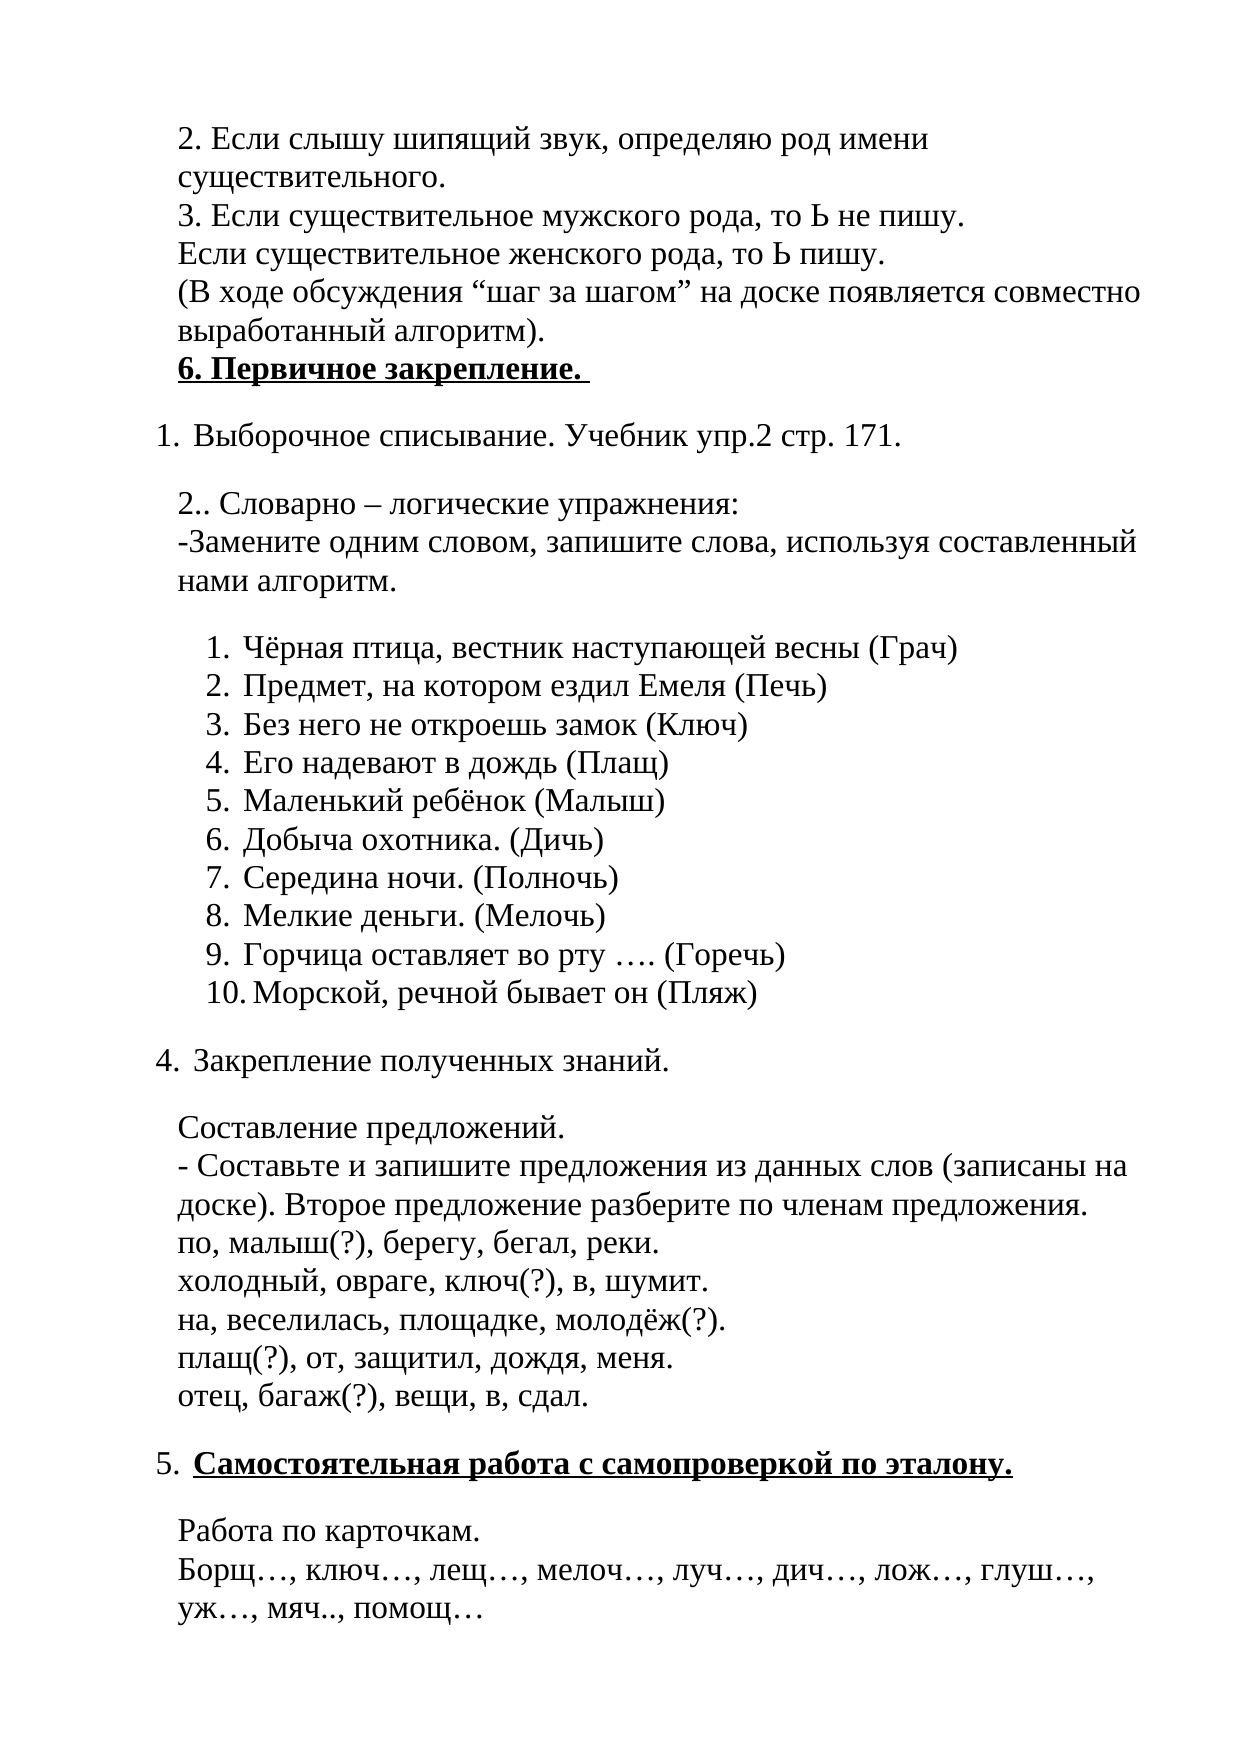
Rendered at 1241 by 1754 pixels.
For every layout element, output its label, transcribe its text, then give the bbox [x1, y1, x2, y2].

list Добыча охотника. (Дичь) [205, 819, 1152, 857]
list Мелкие деньги. (Мелочь) [205, 896, 1152, 934]
text - Составьте и запишите предложения из данных слов (записаны на доске). Второе предложение разберите по членам предложения. [177, 1146, 1152, 1222]
text по, малыш(?), берегу, бегал, реки. [177, 1222, 1152, 1261]
text Борщ…, ключ…, лещ…, мелоч…, луч…, дич…, лож…, глуш…, уж…, мяч.., помощ… [177, 1549, 1152, 1626]
text холодный, овраге, ключ(?), в, шумит. [177, 1261, 1152, 1299]
list Закрепление полученных знаний. [155, 1040, 1152, 1078]
list Без него не откроешь замок (Ключ) [205, 704, 1152, 742]
text Если существительное женского рода, то Ь пишу. [177, 233, 1152, 271]
text Работа по карточкам. [177, 1511, 1152, 1549]
list Предмет, на котором ездил Емеля (Печь) [205, 666, 1152, 704]
list Маленький ребёнок (Малыш) [205, 781, 1152, 819]
list Морской, речной бывает он (Пляж) [205, 972, 1152, 1011]
text Составление предложений. [177, 1107, 1152, 1146]
text 2. Если слышу шипящий звук, определяю род имени существительного. [177, 118, 1152, 195]
list Его надевают в дождь (Плащ) [205, 742, 1152, 781]
list Самостоятельная работа с самопроверкой по эталону. [155, 1443, 1152, 1481]
text 3. Если существительное мужского рода, то Ь не пишу. [177, 195, 1152, 233]
list Чёрная птица, вестник наступающей весны (Грач) [205, 627, 1152, 666]
text -Замените одним словом, запишите слова, используя составленный нами алгоритм. [177, 521, 1152, 598]
list Середина ночи. (Полночь) [205, 857, 1152, 896]
text отец, багаж(?), вещи, в, сдал. [177, 1376, 1152, 1414]
text (В ходе обсуждения “шаг за шагом” на доске появляется совместно выработанный алгоритм). [177, 271, 1152, 348]
text 2.. Словарно – логические упражнения: [177, 483, 1152, 521]
text плащ(?), от, защитил, дождя, меня. [177, 1337, 1152, 1376]
text 6. Первичное закрепление. [177, 348, 1152, 386]
list Горчица оставляет во рту …. (Горечь) [205, 934, 1152, 972]
text на, веселилась, площадке, молодёж(?). [177, 1299, 1152, 1337]
list Выборочное списывание. Учебник упр.2 стр. 171. [155, 416, 1152, 454]
